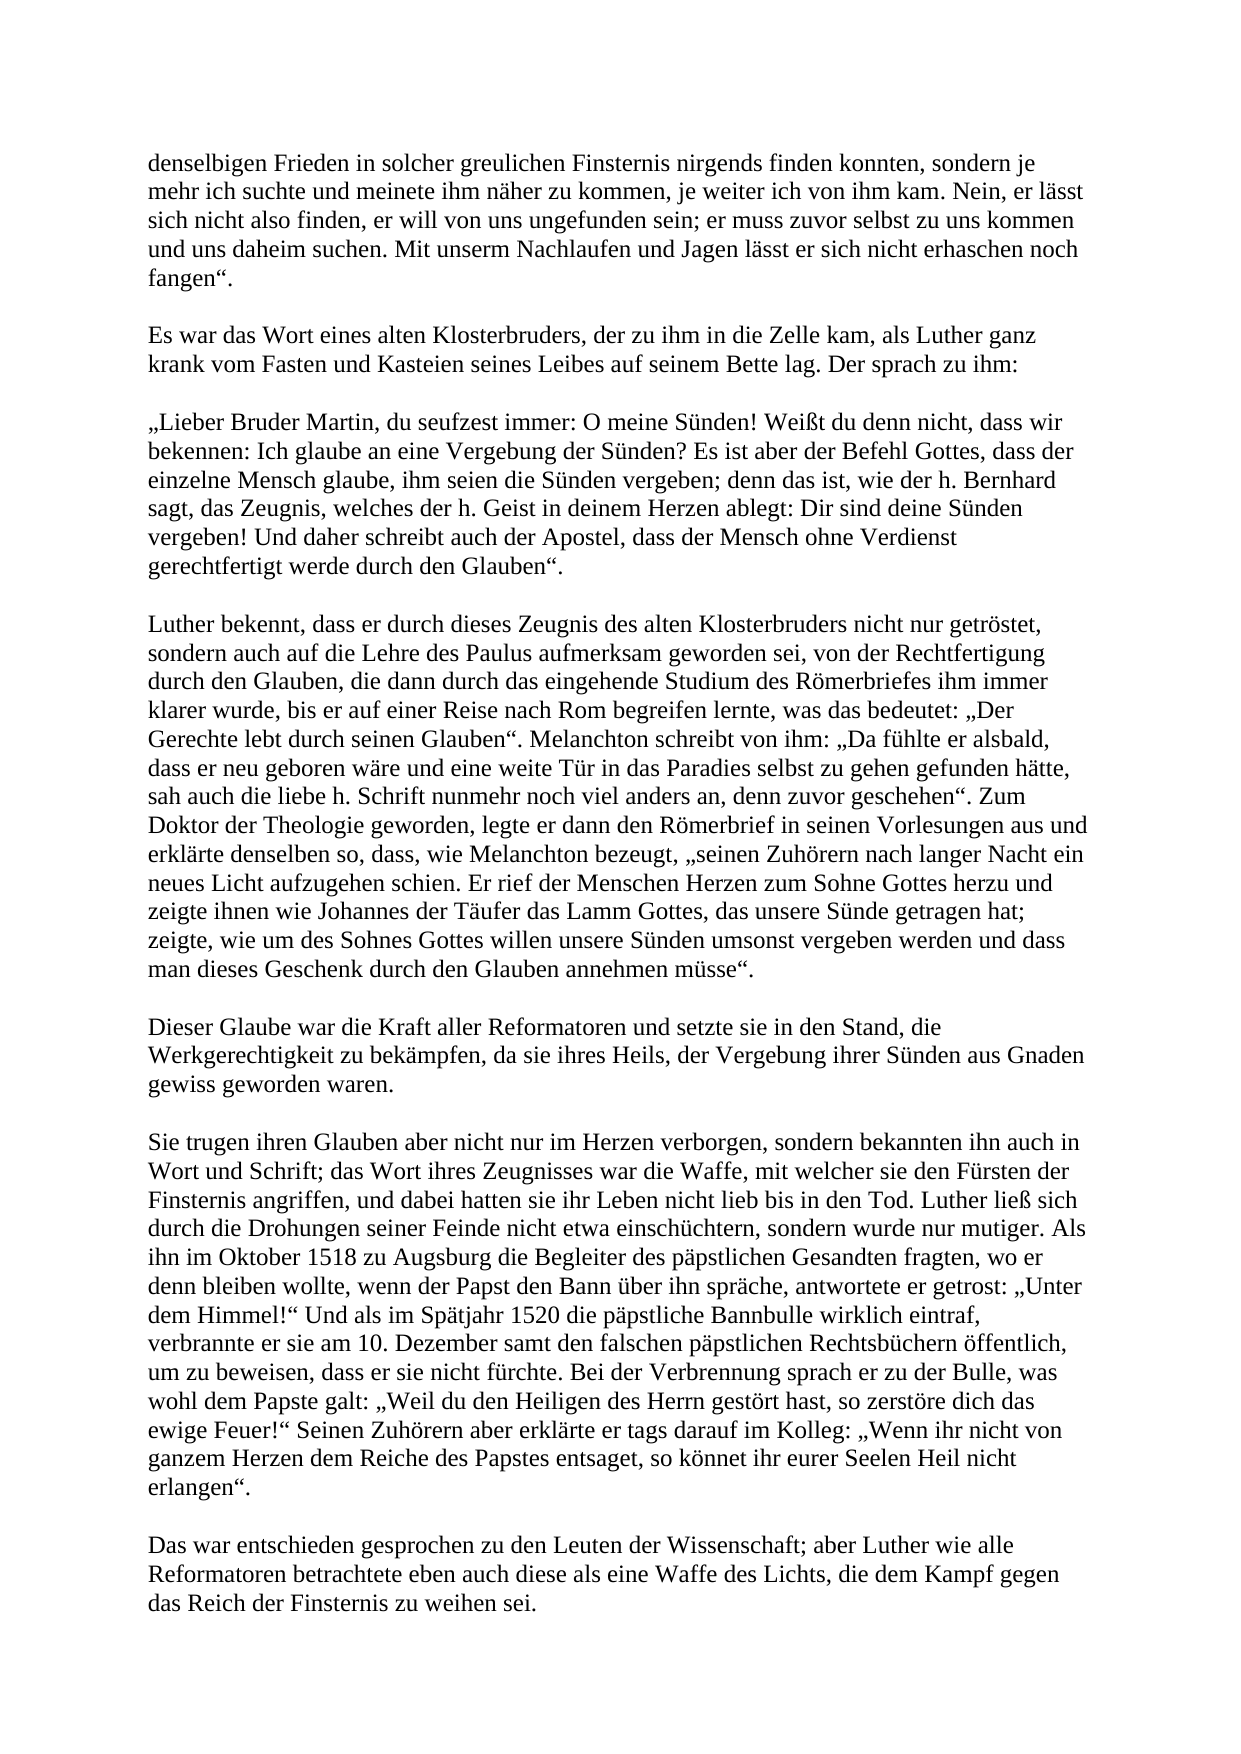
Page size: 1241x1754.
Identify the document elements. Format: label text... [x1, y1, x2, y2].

text Das war entschieden gesprochen zu den Leuten der Wissenschaft; aber Luther wie alle Reformatoren betrachtete eben auch diese als eine Waffe des Lichts, die dem Kampf gegen das Reich der Finsternis zu weihen sei. [148, 1530, 1093, 1616]
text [148, 148, 1093, 291]
text „Lieber Bruder Martin, du seufzest immer: O meine Sünden! Weißt du denn nicht, dass wir bekennen: Ich glaube an eine Vergebung der Sünden? Es ist aber der Befehl Gottes, dass der einzelne Mensch glaube, ihm seien die Sünden vergeben; denn das ist, wie der h. Bernhard sagt, das Zeugnis, welches der h. Geist in deinem Herzen ablegt: Dir sind deine Sünden vergeben! Und daher schreibt auch der Apostel, dass der Mensch ohne Verdienst gerechtfertigt werde durch den Glauben“. [148, 407, 1093, 580]
text Luther bekennt, dass er durch dieses Zeugnis des alten Klosterbruders nicht nur getröstet, sondern auch auf die Lehre des Paulus aufmerksam geworden sei, von der Rechtfertigung durch den Glauben, die dann durch das eingehende Studium des Römerbriefes ihm immer klarer wurde, bis er auf einer Reise nach Rom begreifen lernte, was das bedeutet: „Der Gerechte lebt durch seinen Glauben“. Melanchton schreibt von ihm: „Da fühlte er alsbald, dass er neu geboren wäre und eine weite Tür in das Paradies selbst zu gehen gefunden hätte, sah auch die liebe h. Schrift nunmehr noch viel anders an, denn zuvor geschehen“. Zum Doktor der Theologie geworden, legte er dann den Römerbrief in seinen Vorlesungen aus und erklärte denselben so, dass, wie Melanchton bezeugt, „seinen Zuhörern nach langer Nacht ein neues Licht aufzugehen schien. Er rief der Menschen Herzen zum Sohne Gottes herzu und zeigte ihnen wie Johannes der Täufer das Lamm Gottes, das unsere Sünde getragen hat; zeigte, wie um des Sohnes Gottes willen unsere Sünden umsonst vergeben werden und dass man dieses Geschenk durch den Glauben annehmen müsse“. [148, 609, 1093, 983]
text Es war das Wort eines alten Klosterbruders, der zu ihm in die Zelle kam, als Luther ganz krank vom Fasten und Kasteien seines Leibes auf seinem Bette lag. Der sprach zu ihm: [148, 321, 1093, 378]
text Sie trugen ihren Glauben aber nicht nur im Herzen verborgen, sondern bekannten ihn auch in Wort und Schrift; das Wort ihres Zeugnisses war die Waffe, mit welcher sie den Fürsten der Finsternis angriffen, und dabei hatten sie ihr Leben nicht lieb bis in den Tod. Luther ließ sich durch die Drohungen seiner Feinde nicht etwa einschüchtern, sondern wurde nur mutiger. Als ihn im Oktober 1518 zu Augsburg die Begleiter des päpstlichen Gesandten fragten, wo er denn bleiben wollte, wenn der Papst den Bann über ihn spräche, antwortete er getrost: „Unter dem Himmel!“ Und als im Spätjahr 1520 die päpstliche Bannbulle wirklich eintraf, verbrannte er sie am 10. Dezember samt den falschen päpstlichen Rechtsbüchern öffentlich, um zu beweisen, dass er sie nicht fürchte. Bei der Verbrennung sprach er zu der Bulle, was wohl dem Papste galt: „Weil du den Heiligen des Herrn gestört hast, so zerstöre dich das ewige Feuer!“ Seinen Zuhörern aber erklärte er tags darauf im Kolleg: „Wenn ihr nicht von ganzem Herzen dem Reiche des Papstes entsaget, so könnet ihr eurer Seelen Heil nicht erlangen“. [148, 1127, 1093, 1501]
text Dieser Glaube war die Kraft aller Reformatoren und setzte sie in den Stand, die Werkgerechtigkeit zu bekämpfen, da sie ihres Heils, der Vergebung ihrer Sünden aus Gnaden gewiss geworden waren. [148, 1012, 1093, 1098]
